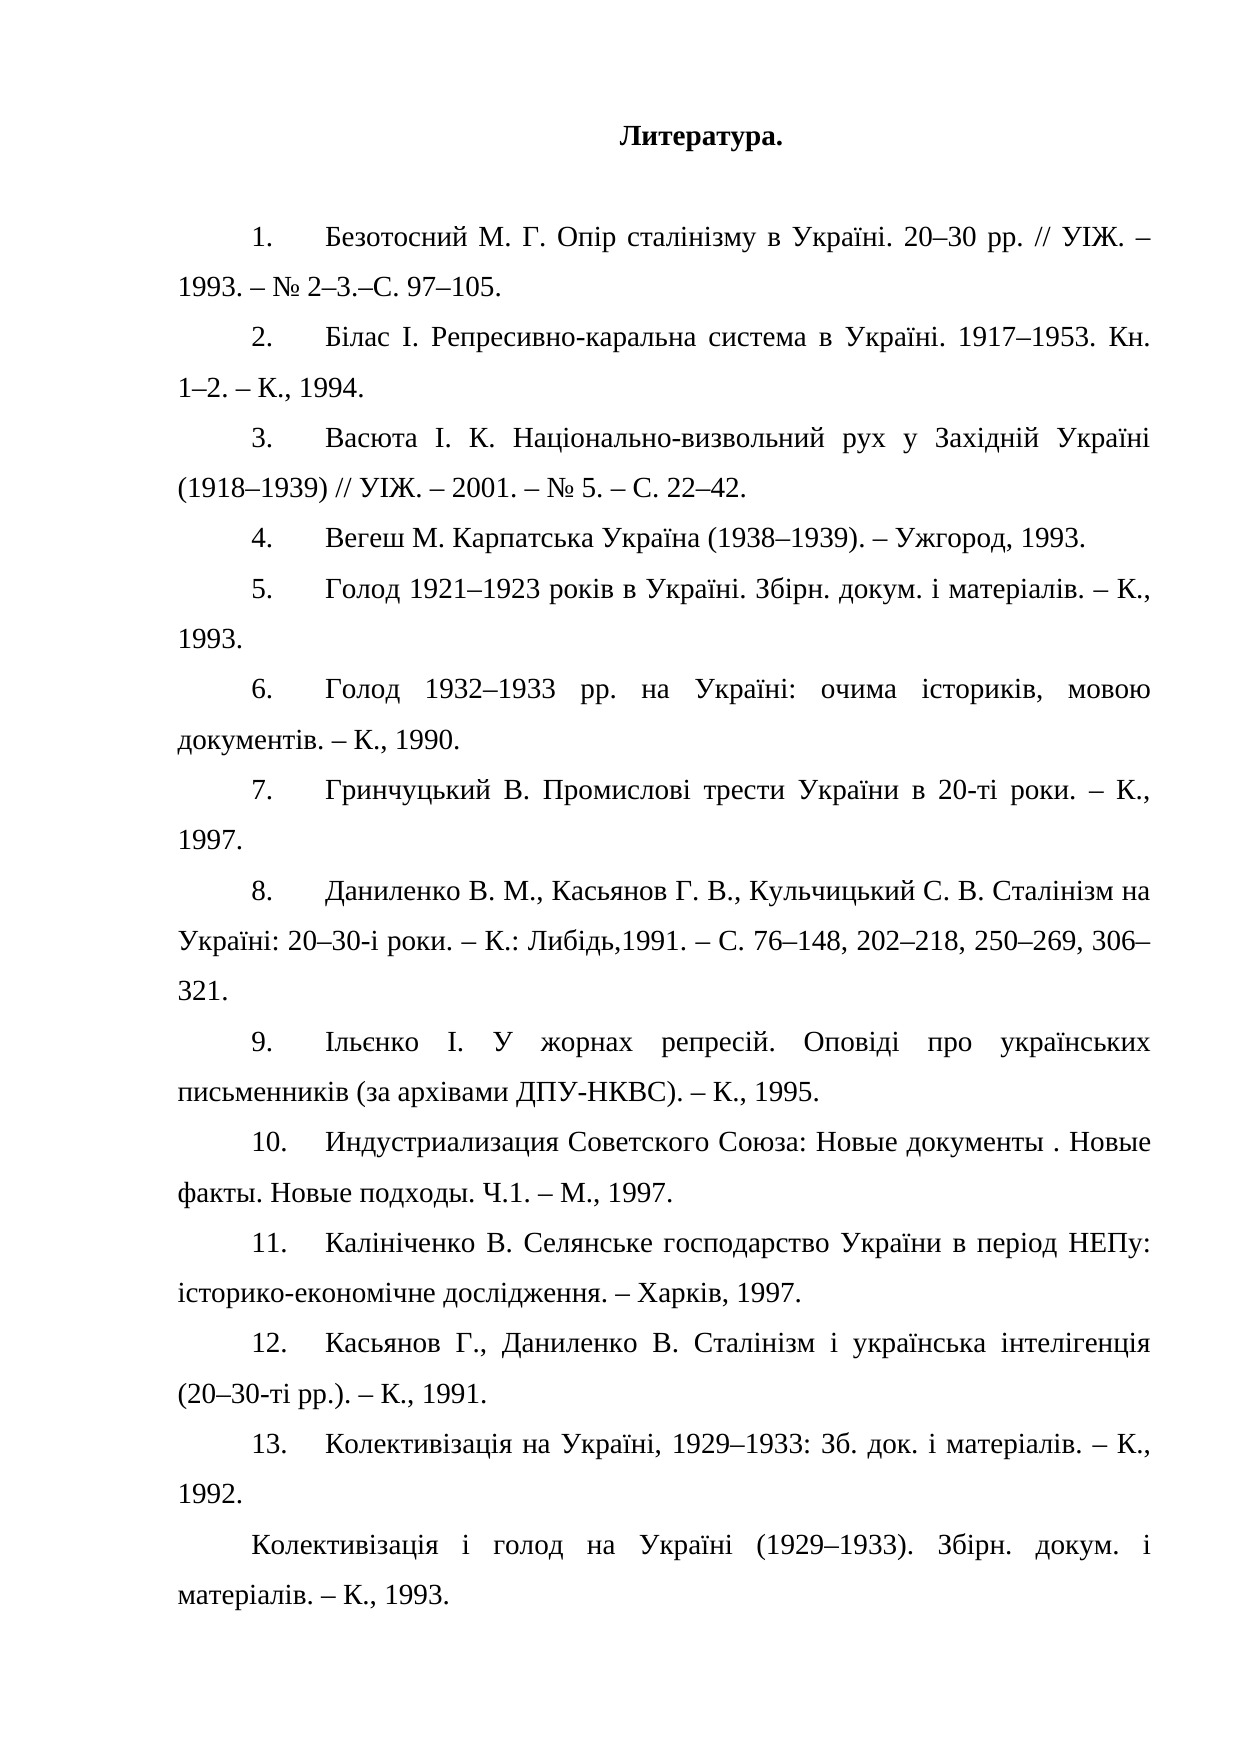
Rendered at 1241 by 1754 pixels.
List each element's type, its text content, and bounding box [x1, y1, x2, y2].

list Колективізація на Україні, 1929–1933: Зб. док. і матеріалів. – К., 1992. [177, 1426, 1152, 1510]
list Безотосний М. Г. Опір сталінізму в Україні. 20–30 рр. // УІЖ. – 1993. – № 2–3.–С. 97–105. [177, 219, 1152, 303]
list Васюта І. К. Національно-визвольний рух у Західній Україні (1918–1939) // УІЖ. – 2001. – № 5. – С. 22–42. [177, 420, 1152, 504]
list Білас І. Репресивно-каральна система в Україні. 1917–1953. Кн. 1–2. – К., 1994. [177, 319, 1152, 403]
list Ільєнко І. У жорнах репресій. Оповіді про українських письменників (за архівами ДПУ-НКВС). – К., 1995. [177, 1024, 1152, 1108]
list Индустриализация Советского Союза: Новые документы . Новые факты. Новые подходы. Ч.1. – М., 1997. [177, 1124, 1152, 1208]
list Касьянов Г., Даниленко В. Сталінізм і українська інтелігенція (20–30-ті рр.). – К., 1991. [177, 1326, 1152, 1409]
list Даниленко В. М., Касьянов Г. В., Кульчицький С. В. Сталінізм на Україні: 20–30-і роки. – К.: Либідь,1991. – С. 76–148, 202–218, 250–269, 306–321. [177, 873, 1152, 1007]
text Колективізація і голод на Україні (1929–1933). Збірн. докум. і матеріалів. – К., 1993. [177, 1527, 1152, 1611]
list Голод 1921–1923 років в Україні. Збірн. докум. і матеріалів. – К., 1993. [177, 571, 1152, 655]
list Гринчуцький В. Промислові трести України в 20-ті роки. – К., 1997. [177, 772, 1152, 856]
text Литература. [177, 118, 1152, 152]
list Голод 1932–1933 рр. на Україні: очима істориків, мовою документів. – К., 1990. [177, 672, 1152, 755]
list Вегеш М. Карпатська Україна (1938–1939). – Ужгород, 1993. [177, 521, 1152, 554]
list Калініченко В. Селянське господарство України в період НЕПу: історико-економічне дослідження. – Харків, 1997. [177, 1225, 1152, 1309]
